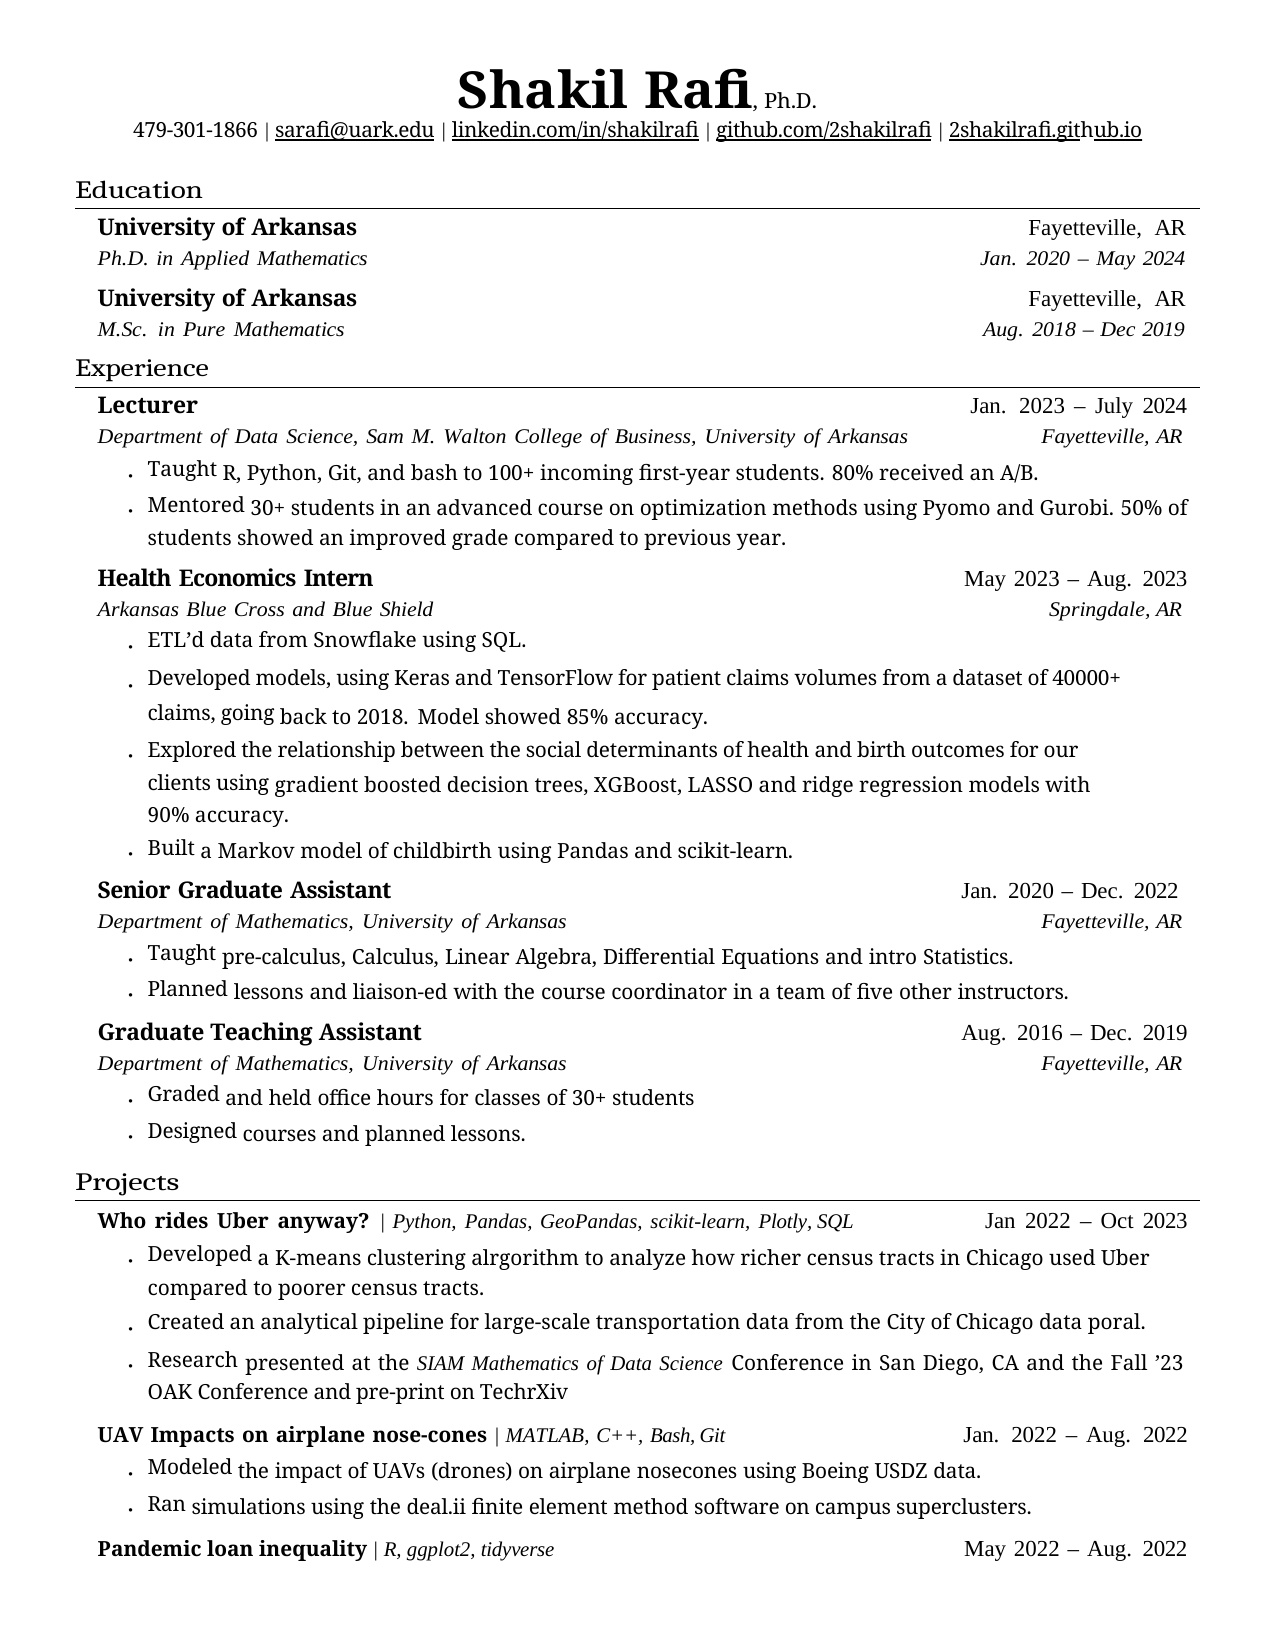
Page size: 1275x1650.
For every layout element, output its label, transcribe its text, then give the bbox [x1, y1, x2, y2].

list Taught R, Python, Git, and bash to 100+ incoming first-year students. 80% received an A/B. [128, 454, 1210, 486]
list ETL’d data from Snowflake using SQL. [128, 625, 1190, 658]
subtitle Education [75, 176, 1210, 204]
list Built a Markov model of childbirth using Pandas and scikit-learn. [128, 833, 1210, 864]
text 479-301-1866 | sarafi@uark.edu | linkedin.com/in/shakilrafi | github.com/2shakilrafi | 2shakilrafi.github.io [65, 120, 1210, 142]
text Department of Data Science, Sam M. Walton College of Business, University of Arkansas Fayetteville, AR [97, 424, 1210, 448]
subtitle Experience [75, 354, 1210, 383]
text M.Sc. in Pure Mathematics Aug. 2018 – Dec 2019 [97, 317, 1210, 341]
list Created an analytical pipeline for large-scale transportation data from the City of Chicago data poral. [128, 1307, 1191, 1339]
list Research presented at the SIAM Mathematics of Data Science Conference in San Diego, CA and the Fall ’23 OAK Conference and pre-print on TechrXiv [128, 1345, 1194, 1406]
list Ran simulations using the deal.ii finite element method software on campus superclusters. [128, 1489, 1210, 1520]
text Health Economics Intern May 2023 – Aug. 2023 [97, 562, 1210, 593]
text UAV Impacts on airplane nose-cones | MATLAB, C++, Bash, Git Jan. 2022 – Aug. 2022 [97, 1420, 1210, 1448]
text Graduate Teaching Assistant Aug. 2016 – Dec. 2019 [97, 1016, 1210, 1047]
subtitle Projects [75, 1167, 1210, 1196]
list Planned lessons and liaison-ed with the course coordinator in a team of five other instructors. [128, 974, 1210, 1006]
list Developed models, using Keras and TensorFlow for patient claims volumes from a dataset of 40000+ claims, going back to 2018. Model showed 85% accuracy. [128, 663, 1190, 730]
list Designed courses and planned lessons. [128, 1116, 1210, 1147]
list Explored the relationship between the social determinants of health and birth outcomes for our clients using gradient boosted decision trees, XGBoost, LASSO and ridge regression models with 90% accuracy. [128, 735, 1134, 829]
text Department of Mathematics, University of Arkansas Fayetteville, AR [97, 1051, 1210, 1075]
list Graded and held office hours for classes of 30+ students [128, 1079, 1210, 1112]
text University of Arkansas Fayetteville, AR [97, 211, 1210, 242]
list Taught pre-calculus, Calculus, Linear Algebra, Differential Equations and intro Statistics. [128, 938, 1210, 970]
text Arkansas Blue Cross and Blue Shield Springdale, AR [97, 597, 1210, 621]
text Ph.D. in Applied Mathematics Jan. 2020 – May 2024 [97, 246, 1210, 270]
text Who rides Uber anyway? | Python, Pandas, GeoPandas, scikit-learn, Plotly, SQL Jan 2022 – Oct 2023 [97, 1207, 1210, 1235]
list Modeled the impact of UAVs (drones) on airplane nosecones using Boeing USDZ data. [128, 1452, 1210, 1485]
text Senior Graduate Assistant Jan. 2020 – Dec. 2022 [97, 874, 1210, 906]
list Developed a K-means clustering alrgorithm to analyze how richer census tracts in Chicago used Uber compared to poorer census tracts. [128, 1239, 1191, 1301]
list Mentored 30+ students in an advanced course on optimization methods using Pyomo and Gurobi. 50% of students showed an improved grade compared to previous year. [128, 491, 1196, 552]
text Department of Mathematics, University of Arkansas Fayetteville, AR [97, 909, 1210, 933]
text Shakil Rafi, Ph.D. [65, 64, 1210, 120]
text Pandemic loan inequality | R, ggplot2, tidyverse May 2022 – Aug. 2022 [97, 1534, 1210, 1563]
text Lecturer Jan. 2023 – July 2024 [97, 389, 1210, 421]
text University of Arkansas Fayetteville, AR [97, 282, 1210, 313]
